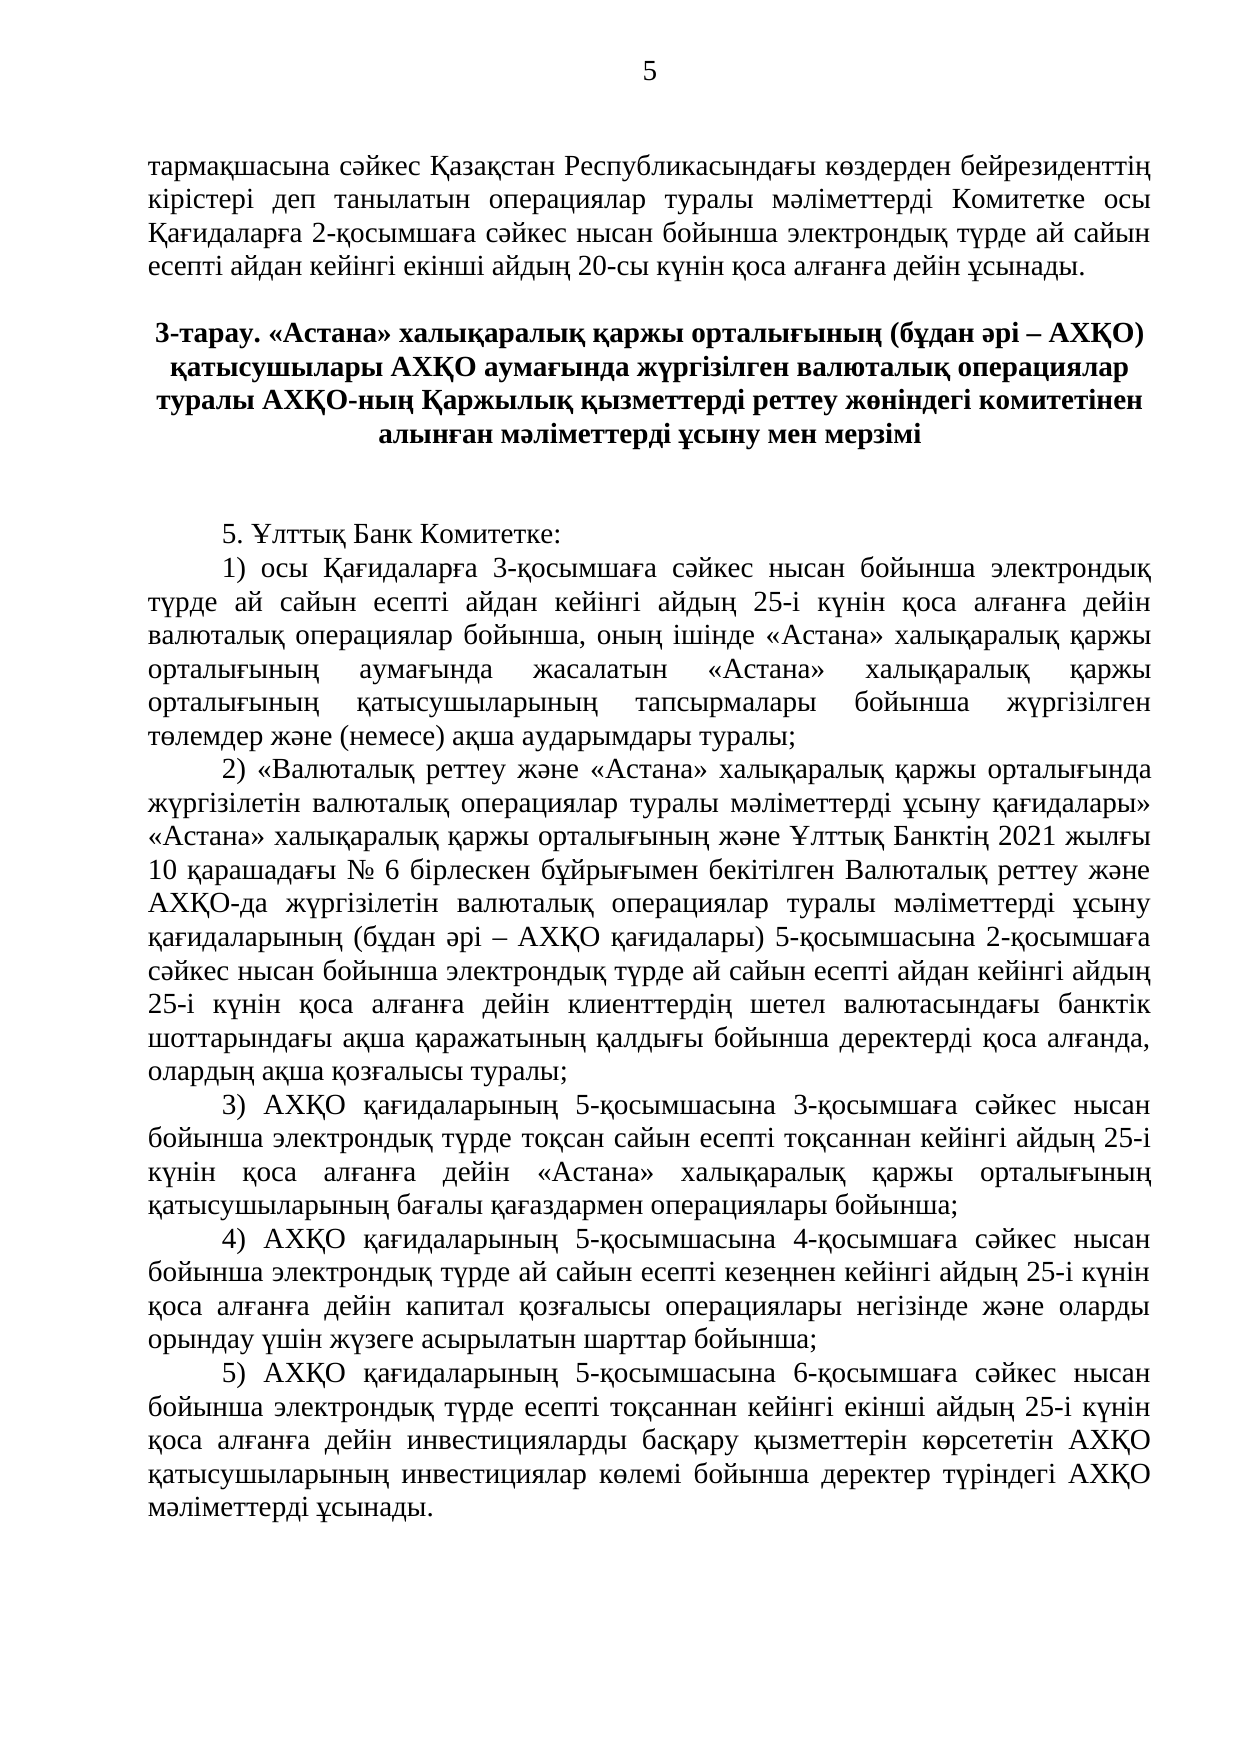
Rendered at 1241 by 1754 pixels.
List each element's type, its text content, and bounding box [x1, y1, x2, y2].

text 3) АХҚО қағидаларының 5-қосымшасына 3-қосымшаға сәйкес нысан бойынша электрондық түрде тоқсан сайын есепті тоқсаннан кейінгі айдың 25-і күнін қоса алғанға дейін «Астана» халықаралық қаржы орталығының қатысушыларының бағалы қағаздармен операциялары бойынша; [148, 1087, 1152, 1221]
text 4) АХҚО қағидаларының 5-қосымшасына 4-қосымшаға сәйкес нысан бойынша электрондық түрде ай сайын есепті кезеңнен кейінгі айдың 25-і күнін қоса алғанға дейін капитал қозғалысы операциялары негізінде және оларды орындау үшін жүзеге асырылатын шарттар бойынша; [148, 1221, 1152, 1355]
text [148, 148, 1152, 282]
text 5) АХҚО қағидаларының 5-қосымшасына 6-қосымшаға сәйкес нысан бойынша электрондық түрде есепті тоқсаннан кейінгі екінші айдың 25-і күнін қоса алғанға дейін инвестицияларды басқару қызметтерін көрсететін АХҚО қатысушыларының инвестициялар көлемі бойынша деректер түріндегі АХҚО мәліметтерді ұсынады. [148, 1355, 1152, 1523]
text 5. Ұлттық Банк Комитетке: [148, 517, 1152, 550]
text 2) «Валюталық реттеу және «Астана» халықаралық қаржы орталығында жүргізілетін валюталық операциялар туралы мәліметтерді ұсыну қағидалары» «Астана» халықаралық қаржы орталығының және Ұлттық Банктің 2021 жылғы 10 қарашадағы № 6 бірлескен бұйрығымен бекітілген Валюталық реттеу және АХҚО-да жүргізілетін валюталық операциялар туралы мәліметтерді ұсыну қағидаларының (бұдан әрі – АХҚО қағидалары) 5-қосымшасына 2-қосымшаға сәйкес нысан бойынша электрондық түрде ай сайын есепті айдан кейінгі айдың 25-і күнін қоса алғанға дейін клиенттердің шетел валютасындағы банктік шоттарындағы ақша қаражатының қалдығы бойынша деректерді қоса алғанда, олардың ақша қозғалысы туралы; [148, 751, 1152, 1087]
text 3-тарау. «Астана» халықаралық қаржы орталығының (бұдан әрі – АХҚО) қатысушылары АХҚО аумағында жүргізілген валюталық операциялар туралы АХҚО-ның Қаржылық қызметтерді реттеу жөніндегі комитетінен алынған мәліметтерді ұсыну мен мерзімі [148, 315, 1152, 449]
text 1) осы Қағидаларға 3-қосымшаға сәйкес нысан бойынша электрондық түрде ай сайын есепті айдан кейінгі айдың 25-і күнін қоса алғанға дейін валюталық операциялар бойынша, оның ішінде «Астана» халықаралық қаржы орталығының аумағында жасалатын «Астана» халықаралық қаржы орталығының қатысушыларының тапсырмалары бойынша жүргізілген төлемдер және (немесе) ақша аударымдары туралы; [148, 550, 1152, 751]
